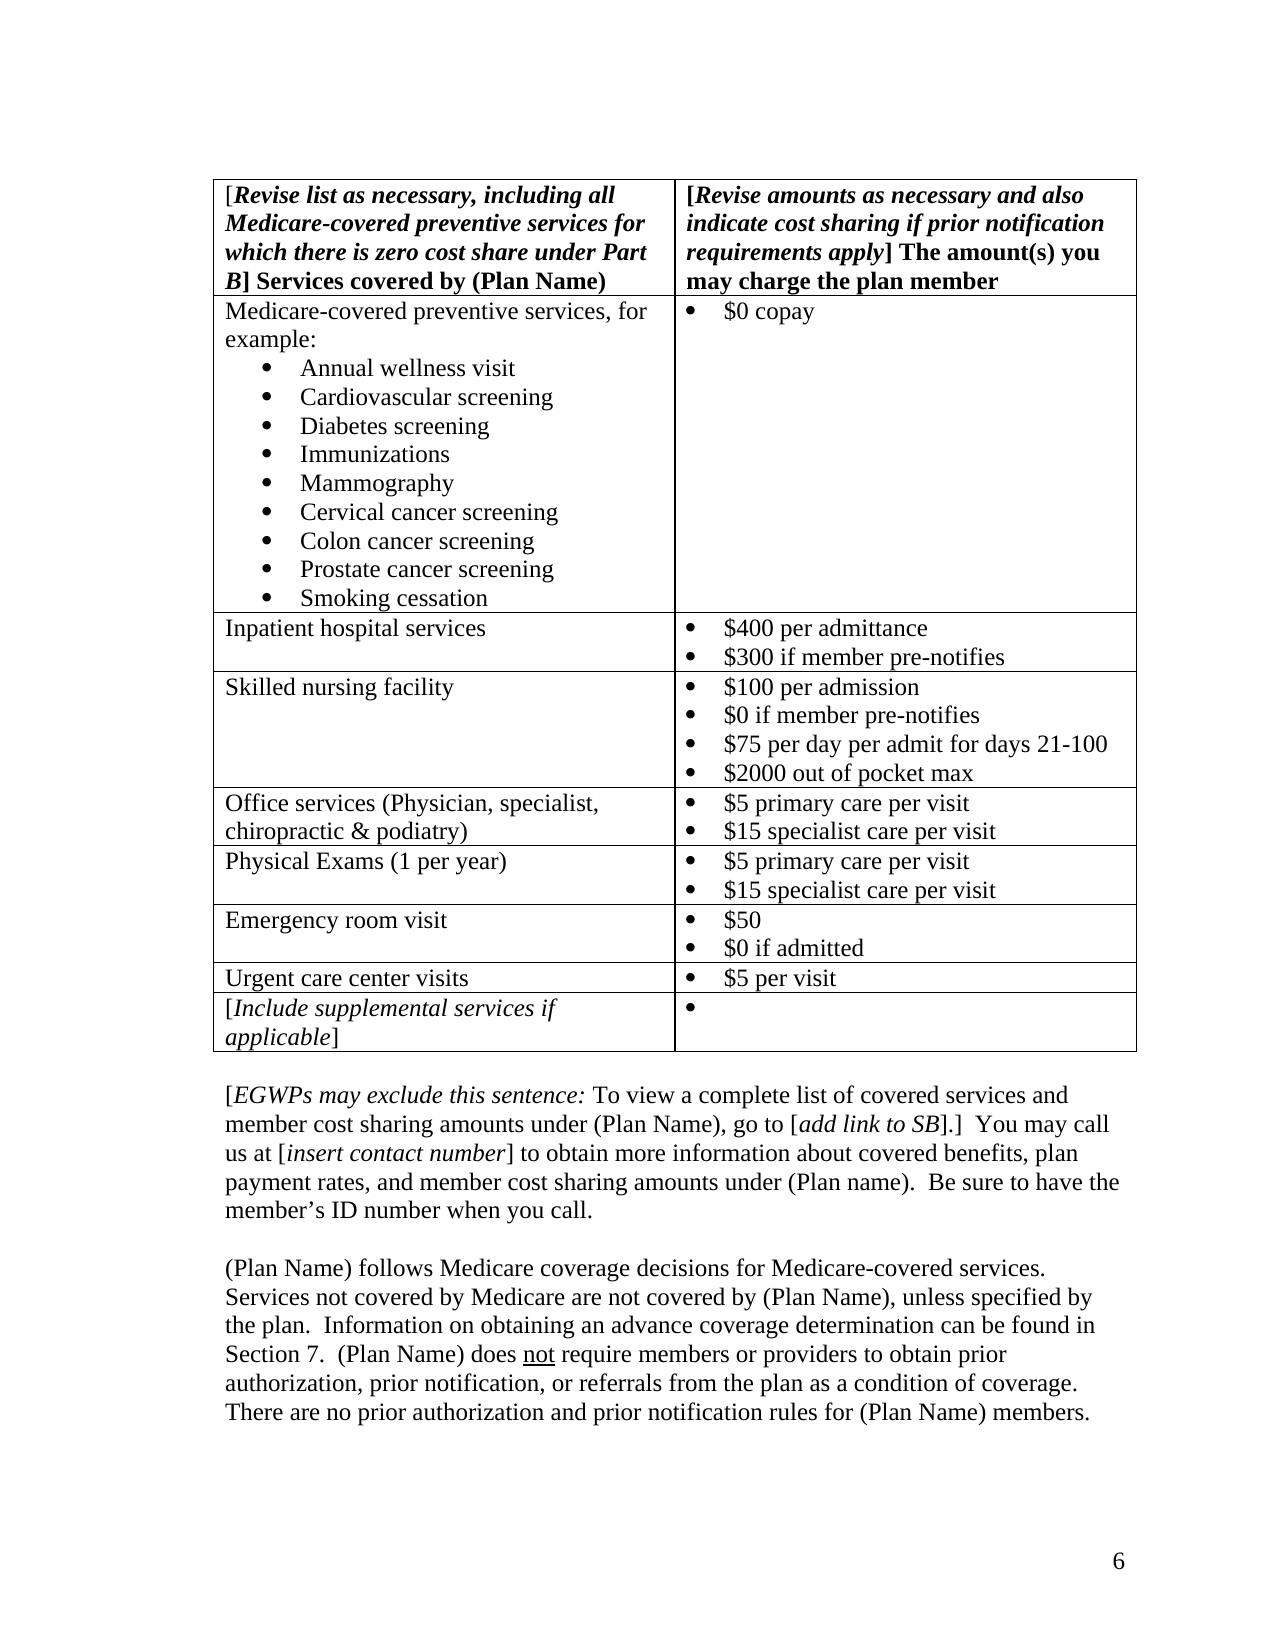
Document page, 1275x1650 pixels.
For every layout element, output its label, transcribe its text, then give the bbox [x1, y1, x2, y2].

table_cell [676, 993, 1136, 1051]
table_header [Revise amounts as necessary and also indicate cost sharing if prior notification requirements apply] The amount(s) you may charge the plan member [676, 180, 1136, 295]
table_cell Emergency room visit [214, 905, 674, 962]
table_cell Office services (Physician, specialist, chiropractic & podiatry) [214, 788, 674, 845]
table_cell $100 per admission $0 if member pre-notifies $75 per day per admit for days 21-100 $2000 out of pocket max [676, 672, 1136, 787]
table_cell $50 $0 if admitted [676, 905, 1136, 962]
text [EGWPs may exclude this sentence: To view a complete list of covered services and member cost sharing amounts under (Plan Name), go to [add link to SB].] You may call us at [insert contact number] to obtain more information about covered benefits, plan payment rates, and member cost sharing amounts under (Plan name). Be sure to have the member’s ID number when you call. [225, 1080, 1125, 1224]
table_cell Urgent care center visits [214, 963, 674, 992]
table_cell $5 per visit [676, 963, 1136, 992]
table_cell Skilled nursing facility [214, 672, 674, 787]
table_cell Physical Exams (1 per year) [214, 846, 674, 904]
text (Plan Name) follows Medicare coverage decisions for Medicare-covered services. Services not covered by Medicare are not covered by (Plan Name), unless specified by the plan. Information on obtaining an advance coverage determination can be found in Section 7. (Plan Name) does not require members or providers to obtain prior authorization, prior notification, or referrals from the plan as a condition of coverage. There are no prior authorization and prior notification rules for (Plan Name) members. [225, 1253, 1125, 1425]
table_cell Inpatient hospital services [214, 613, 674, 671]
table_cell $5 primary care per visit $15 specialist care per visit [676, 846, 1136, 904]
table_cell [Include supplemental services if applicable] [214, 993, 674, 1051]
table_cell $400 per admittance $300 if member pre-notifies [676, 613, 1136, 671]
table_cell $0 copay [676, 296, 1136, 612]
table_header [Revise list as necessary, including all Medicare-covered preventive services for which there is zero cost share under Part B] Services covered by (Plan Name) [214, 180, 674, 295]
table_cell Medicare-covered preventive services, for example: Annual wellness visit Cardiovascular screening Diabetes screening Immunizations Mammography Cervical cancer screening Colon cancer screening Prostate cancer screening Smoking cessation [214, 296, 674, 612]
table_cell $5 primary care per visit $15 specialist care per visit [676, 788, 1136, 845]
